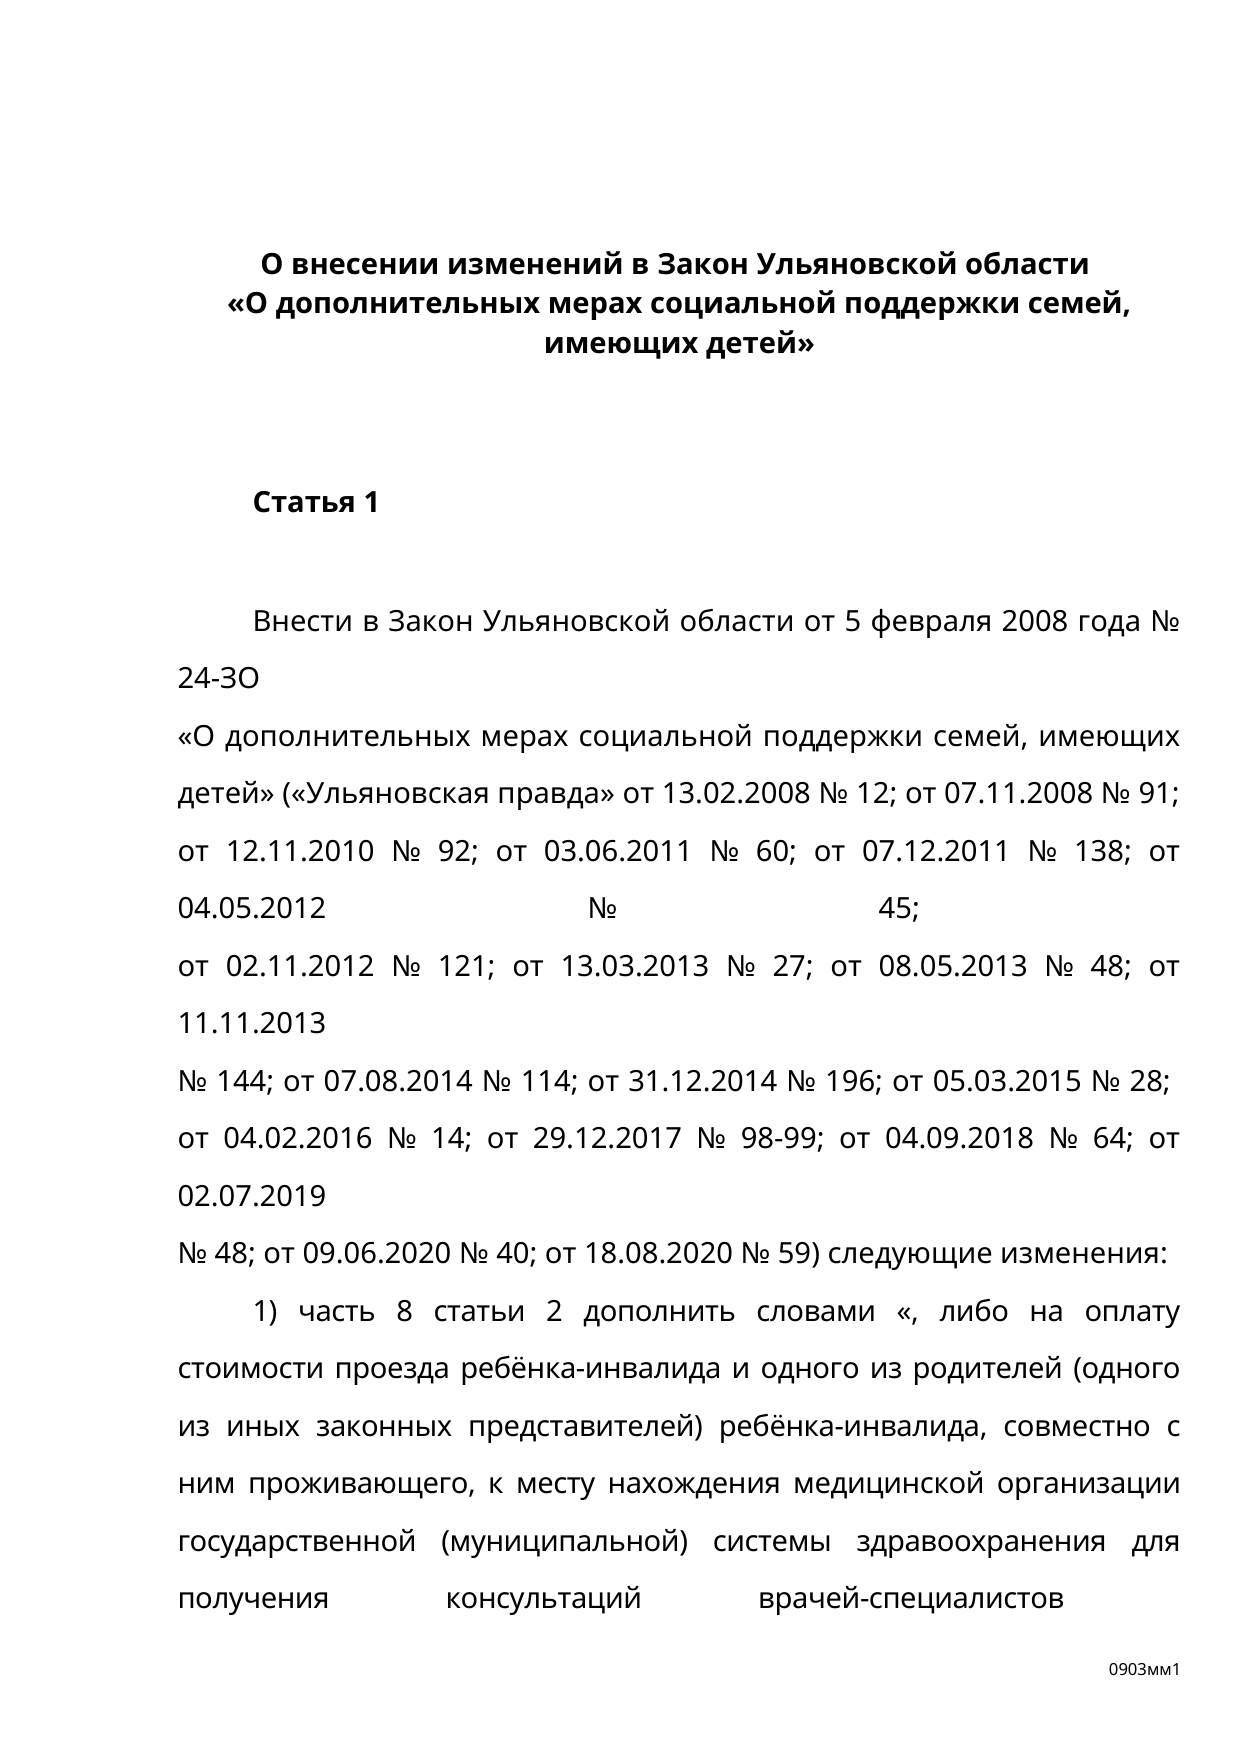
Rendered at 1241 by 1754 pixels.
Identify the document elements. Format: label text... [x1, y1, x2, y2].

text Статья 1 [177, 481, 1181, 521]
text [177, 1290, 1181, 1617]
text Внести в Закон Ульяновской области от 5 февраля 2008 года № 24-ЗО «О дополнительных мерах социальной поддержки семей, имеющих детей» («Ульяновская правда» от 13.02.2008 № 12; от 07.11.2008 № 91; от 12.11.2010 № 92; от 03.06.2011 № 60; от 07.12.2011 № 138; от 04.05.2012 № 45; от 02.11.2012 № 121; от 13.03.2013 № 27; от 08.05.2013 № 48; от 11.11.2013 № 144; от 07.08.2014 № 114; от 31.12.2014 № 196; от 05.03.2015 № 28; от 04.02.2016 № 14; от 29.12.2017 № 98-99; от 04.09.2018 № 64; от 02.07.2019 № 48; от 09.06.2020 № 40; от 18.08.2020 № 59) следующие изменения: [177, 600, 1181, 1272]
text О внесении изменений в Закон Ульяновской области «О дополнительных мерах социальной поддержки семей, [177, 243, 1181, 322]
text имеющих детей» [177, 322, 1181, 362]
